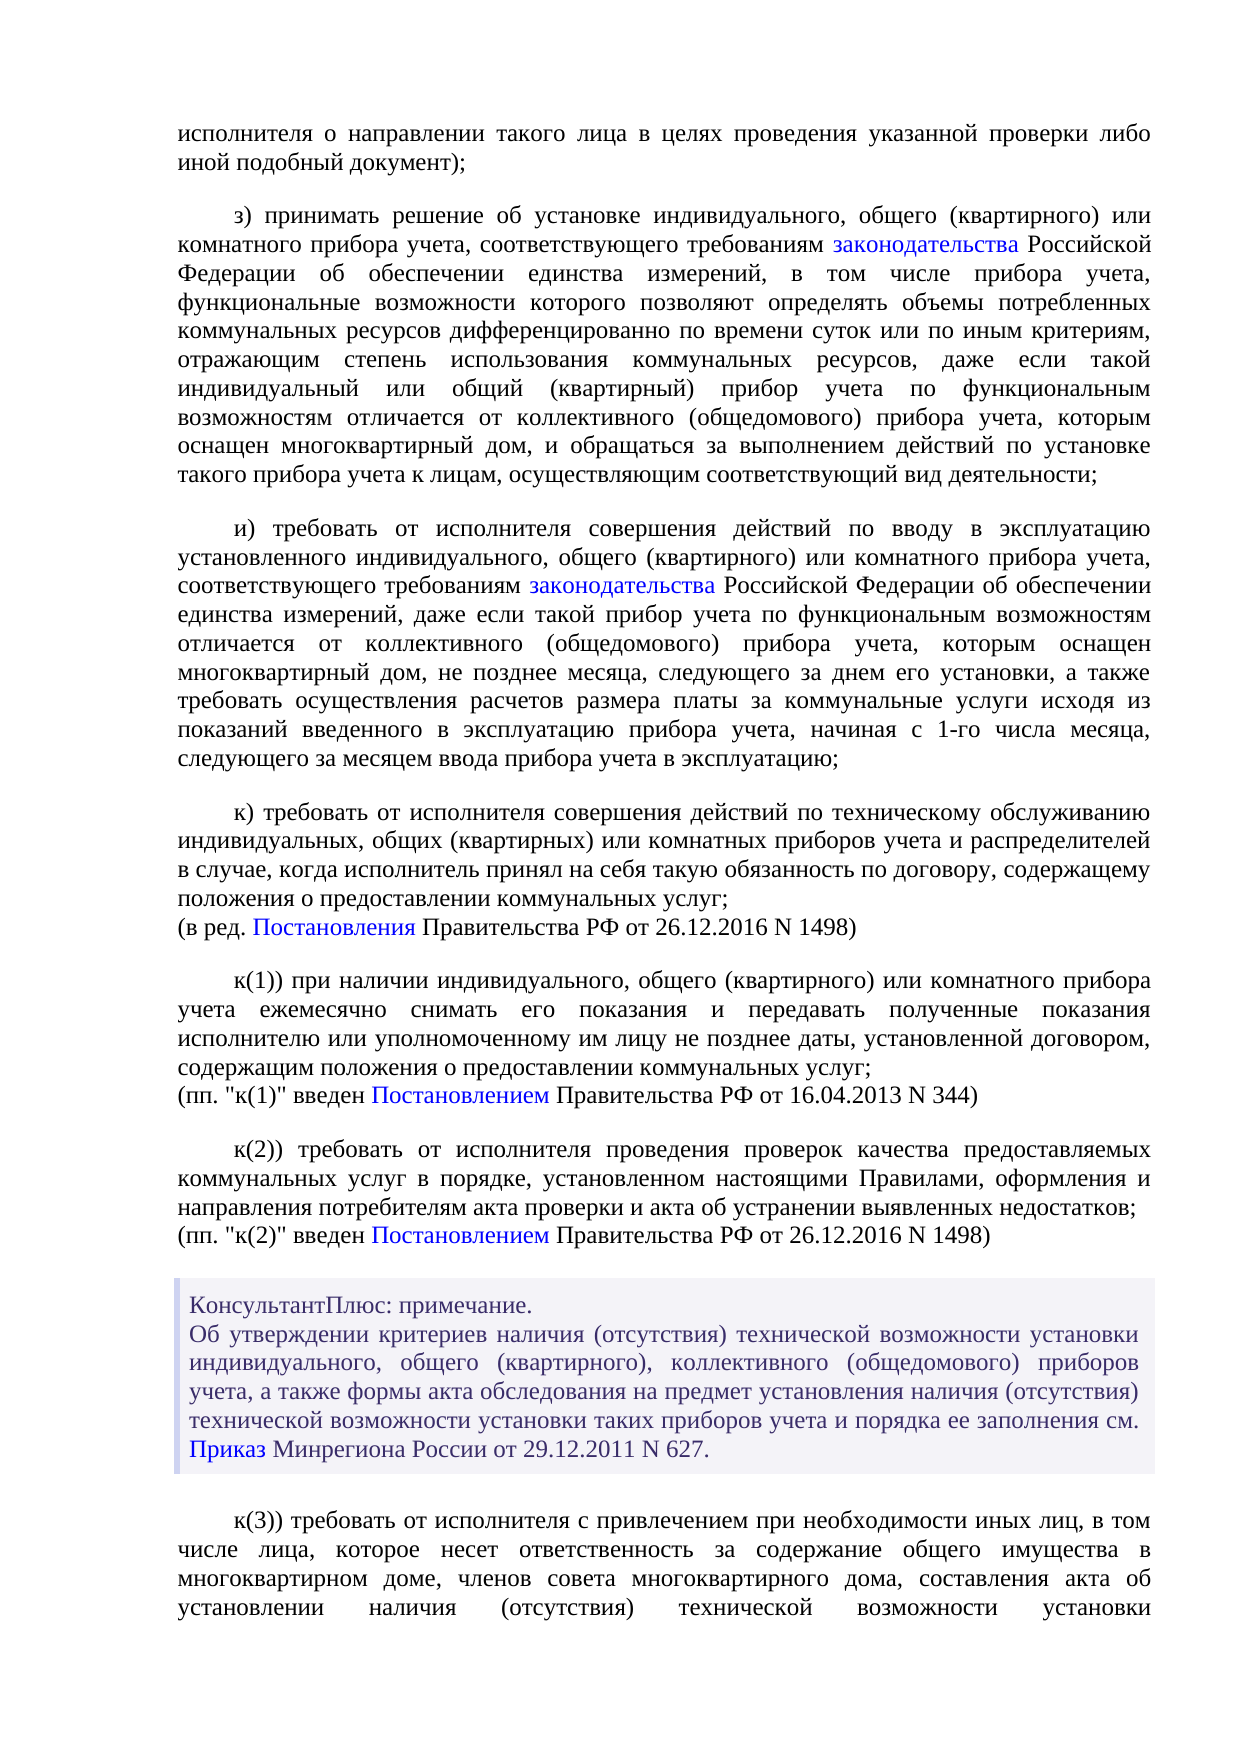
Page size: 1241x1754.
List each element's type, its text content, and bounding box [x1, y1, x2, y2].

text (пп. "к(2)" введен Постановлением Правительства РФ от 26.12.2016 N 1498) [177, 1221, 1152, 1249]
text (в ред. Постановления Правительства РФ от 26.12.2016 N 1498) [177, 912, 1152, 941]
text з) принимать решение об установке индивидуального, общего (квартирного) или комнатного прибора учета, соответствующего требованиям законодательства Российской Федерации об обеспечении единства измерений, в том числе прибора учета, функциональные возможности которого позволяют определять объемы потребленных коммунальных ресурсов дифференцированно по времени суток или по иным критериям, отражающим степень использования коммунальных ресурсов, даже если такой индивидуальный или общий (квартирный) прибор учета по функциональным возможностям отличается от коллективного (общедомового) прибора учета, которым оснащен многоквартирный дом, и обращаться за выполнением действий по установке такого прибора учета к лицам, осуществляющим соответствующий вид деятельности; [177, 201, 1152, 488]
text к(1)) при наличии индивидуального, общего (квартирного) или комнатного прибора учета ежемесячно снимать его показания и передавать полученные показания исполнителю или уполномоченному им лицу не позднее даты, установленной договором, содержащим положения о предоставлении коммунальных услуг; [177, 966, 1152, 1081]
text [177, 1506, 1152, 1621]
text (пп. "к(1)" введен Постановлением Правительства РФ от 16.04.2013 N 344) [177, 1081, 1152, 1109]
table_header КонсультантПлюс: примечание. Об утверждении критериев наличия (отсутствия) технической возможности установки индивидуального, общего (квартирного), коллективного (общедомового) приборов учета, а также формы акта обследования на предмет установления наличия (отсутствия) технической возможности установки таких приборов учета и порядка ее заполнения см. Приказ Минрегиона России от 29.12.2011 N 627. [180, 1278, 1149, 1474]
text к(2)) требовать от исполнителя проведения проверок качества предоставляемых коммунальных услуг в порядке, установленном настоящими Правилами, оформления и направления потребителям акта проверки и акта об устранении выявленных недостатков; [177, 1134, 1152, 1221]
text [177, 118, 1152, 176]
text и) требовать от исполнителя совершения действий по вводу в эксплуатацию установленного индивидуального, общего (квартирного) или комнатного прибора учета, соответствующего требованиям законодательства Российской Федерации об обеспечении единства измерений, даже если такой прибор учета по функциональным возможностям отличается от коллективного (общедомового) прибора учета, которым оснащен многоквартирный дом, не позднее месяца, следующего за днем его установки, а также требовать осуществления расчетов размера платы за коммунальные услуги исходя из показаний введенного в эксплуатацию прибора учета, начиная с 1-го числа месяца, следующего за месяцем ввода прибора учета в эксплуатацию; [177, 513, 1152, 772]
text к) требовать от исполнителя совершения действий по техническому обслуживанию индивидуальных, общих (квартирных) или комнатных приборов учета и распределителей в случае, когда исполнитель принял на себя такую обязанность по договору, содержащему положения о предоставлении коммунальных услуг; [177, 797, 1152, 912]
